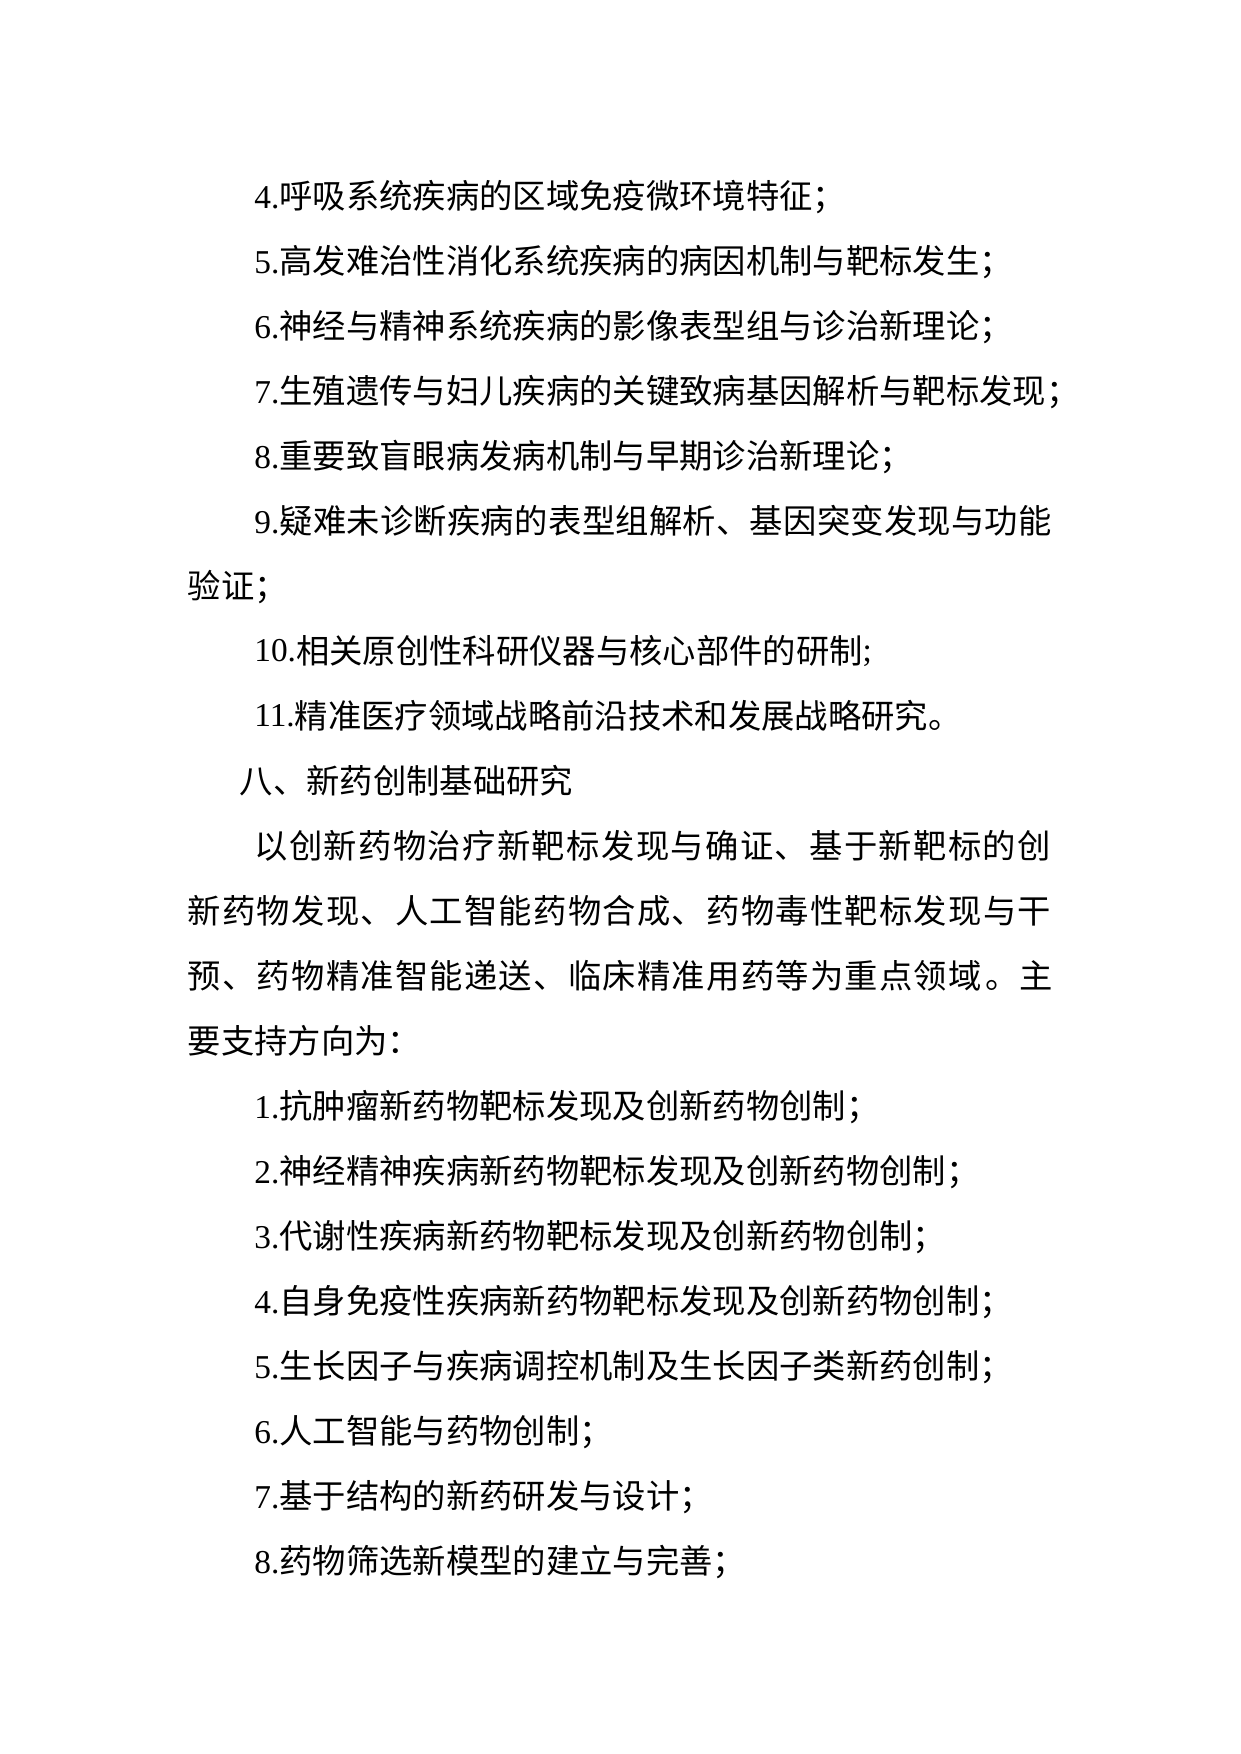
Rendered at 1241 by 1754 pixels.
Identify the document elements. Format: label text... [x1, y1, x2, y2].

list 神经精神疾病新药物靶标发现及创新药物创制； [187, 1137, 1053, 1202]
text 9.疑难未诊断疾病的表型组解析、基因突变发现与功能验证； [187, 487, 1053, 617]
list 代谢性疾病新药物靶标发现及创新药物创制； [187, 1202, 1053, 1267]
text 11.精准医疗领域战略前沿技术和发展战略研究。 [187, 682, 1053, 747]
list 人工智能与药物创制； [187, 1397, 1053, 1462]
text 8.重要致盲眼病发病机制与早期诊治新理论； [187, 422, 1053, 487]
list 自身免疫性疾病新药物靶标发现及创新药物创制； [187, 1267, 1053, 1332]
text 4.呼吸系统疾病的区域免疫微环境特征； [187, 162, 1053, 227]
text 以创新药物治疗新靶标发现与确证、基于新靶标的创新药物发现、人工智能药物合成、药物毒性靶标发现与干预、药物精准智能递送、临床精准用药等为重点领域。主要支持方向为： [187, 812, 1053, 1072]
list 药物筛选新模型的建立与完善； [187, 1527, 1053, 1592]
text 6.神经与精神系统疾病的影像表型组与诊治新理论； [187, 292, 1053, 357]
list 生长因子与疾病调控机制及生长因子类新药创制； [187, 1332, 1053, 1397]
list 基于结构的新药研发与设计； [187, 1462, 1053, 1527]
text 八、新药创制基础研究 [187, 747, 1053, 812]
list 抗肿瘤新药物靶标发现及创新药物创制； [187, 1072, 1053, 1137]
text 10.相关原创性科研仪器与核心部件的研制; [187, 617, 1053, 682]
text 7.生殖遗传与妇儿疾病的关键致病基因解析与靶标发现； [187, 357, 1053, 422]
text 5.高发难治性消化系统疾病的病因机制与靶标发生； [187, 227, 1053, 292]
